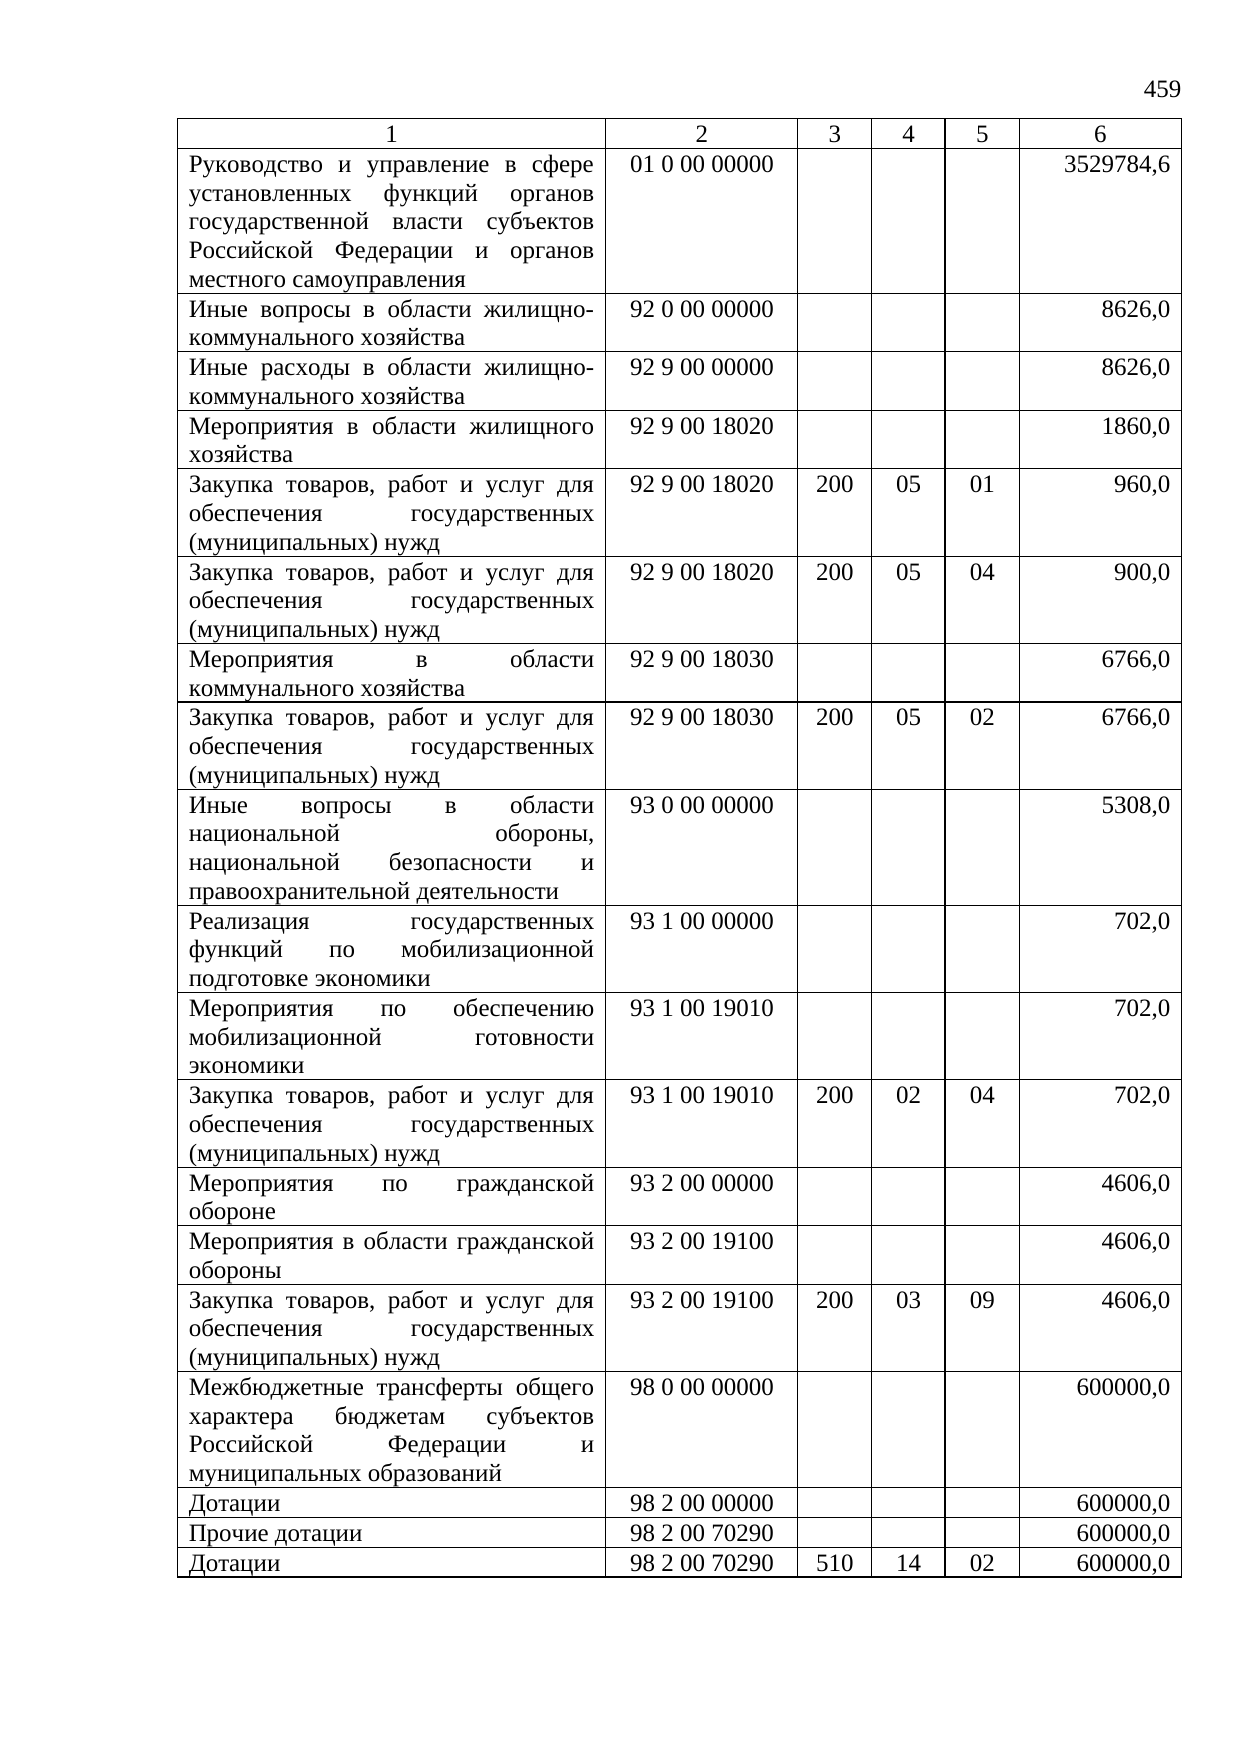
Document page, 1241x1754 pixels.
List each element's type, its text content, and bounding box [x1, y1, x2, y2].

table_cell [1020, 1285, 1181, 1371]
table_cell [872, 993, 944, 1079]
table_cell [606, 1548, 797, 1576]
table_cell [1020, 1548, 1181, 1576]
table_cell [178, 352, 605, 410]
table_header 4 [872, 119, 944, 148]
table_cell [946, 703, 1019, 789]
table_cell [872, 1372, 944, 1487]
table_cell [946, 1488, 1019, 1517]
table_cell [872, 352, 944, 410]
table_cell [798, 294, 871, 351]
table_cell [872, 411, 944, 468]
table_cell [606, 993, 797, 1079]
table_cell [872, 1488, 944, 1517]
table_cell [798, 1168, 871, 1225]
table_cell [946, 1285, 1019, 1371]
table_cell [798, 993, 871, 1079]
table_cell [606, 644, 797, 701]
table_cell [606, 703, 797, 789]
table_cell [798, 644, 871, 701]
table_cell 01 0 00 00000 [606, 149, 797, 293]
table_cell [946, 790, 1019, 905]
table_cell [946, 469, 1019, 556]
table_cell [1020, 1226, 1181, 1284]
table_header 2 [606, 119, 797, 148]
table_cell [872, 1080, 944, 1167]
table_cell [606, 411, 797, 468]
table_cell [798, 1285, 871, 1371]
table_cell 3529784,6 [1020, 149, 1181, 293]
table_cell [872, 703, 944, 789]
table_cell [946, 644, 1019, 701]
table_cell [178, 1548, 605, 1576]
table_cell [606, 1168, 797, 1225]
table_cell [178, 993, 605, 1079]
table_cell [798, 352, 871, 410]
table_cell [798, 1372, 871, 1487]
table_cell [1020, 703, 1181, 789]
table_header 6 [1020, 119, 1181, 148]
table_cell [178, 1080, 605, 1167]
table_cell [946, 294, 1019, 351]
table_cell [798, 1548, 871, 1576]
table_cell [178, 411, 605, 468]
table_header 1 [178, 119, 605, 148]
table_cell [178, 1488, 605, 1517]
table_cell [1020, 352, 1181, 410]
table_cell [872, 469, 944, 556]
table_cell [798, 149, 871, 293]
table_cell [872, 149, 944, 293]
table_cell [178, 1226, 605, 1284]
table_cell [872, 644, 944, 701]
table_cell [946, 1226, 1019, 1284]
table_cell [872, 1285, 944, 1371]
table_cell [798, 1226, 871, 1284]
table_cell [946, 149, 1019, 293]
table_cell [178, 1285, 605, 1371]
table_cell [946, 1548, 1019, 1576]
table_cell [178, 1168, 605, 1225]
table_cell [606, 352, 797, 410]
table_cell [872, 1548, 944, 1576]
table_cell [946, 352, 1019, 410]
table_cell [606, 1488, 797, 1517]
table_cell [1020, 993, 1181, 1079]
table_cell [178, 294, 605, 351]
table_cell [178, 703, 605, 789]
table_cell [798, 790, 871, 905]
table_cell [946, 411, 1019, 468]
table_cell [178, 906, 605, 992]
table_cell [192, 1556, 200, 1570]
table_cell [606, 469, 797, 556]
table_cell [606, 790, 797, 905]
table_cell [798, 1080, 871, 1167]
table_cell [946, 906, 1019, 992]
table_header 3 [798, 119, 871, 148]
table_header 5 [946, 119, 1019, 148]
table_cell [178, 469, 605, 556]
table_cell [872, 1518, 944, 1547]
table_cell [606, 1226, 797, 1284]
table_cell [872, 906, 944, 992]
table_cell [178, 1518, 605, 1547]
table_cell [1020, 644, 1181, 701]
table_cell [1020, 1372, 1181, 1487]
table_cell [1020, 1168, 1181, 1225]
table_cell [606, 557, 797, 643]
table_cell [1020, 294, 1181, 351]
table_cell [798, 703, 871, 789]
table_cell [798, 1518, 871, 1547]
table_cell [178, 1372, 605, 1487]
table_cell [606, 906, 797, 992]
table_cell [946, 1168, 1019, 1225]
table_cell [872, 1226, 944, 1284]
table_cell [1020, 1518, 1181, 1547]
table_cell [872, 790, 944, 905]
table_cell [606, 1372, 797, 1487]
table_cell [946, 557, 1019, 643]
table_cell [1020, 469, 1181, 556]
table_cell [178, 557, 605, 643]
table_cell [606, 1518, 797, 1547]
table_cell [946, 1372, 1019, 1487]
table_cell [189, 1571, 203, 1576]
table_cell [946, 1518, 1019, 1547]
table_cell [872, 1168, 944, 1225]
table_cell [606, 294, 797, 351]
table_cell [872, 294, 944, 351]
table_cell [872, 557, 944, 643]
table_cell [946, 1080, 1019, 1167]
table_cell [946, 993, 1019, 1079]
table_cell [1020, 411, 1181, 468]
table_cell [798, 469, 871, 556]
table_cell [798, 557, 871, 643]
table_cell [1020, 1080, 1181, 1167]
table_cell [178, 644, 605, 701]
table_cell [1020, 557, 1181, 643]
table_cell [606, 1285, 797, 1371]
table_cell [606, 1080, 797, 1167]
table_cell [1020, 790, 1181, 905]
table_cell Руководство и управление в сфере установленных функций органов государственной власти субъектов Российской Федерации и органов местного самоуправления [178, 149, 605, 293]
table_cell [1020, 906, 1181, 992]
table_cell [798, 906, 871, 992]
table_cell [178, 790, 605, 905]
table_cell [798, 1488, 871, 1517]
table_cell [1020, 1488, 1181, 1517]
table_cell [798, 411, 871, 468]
